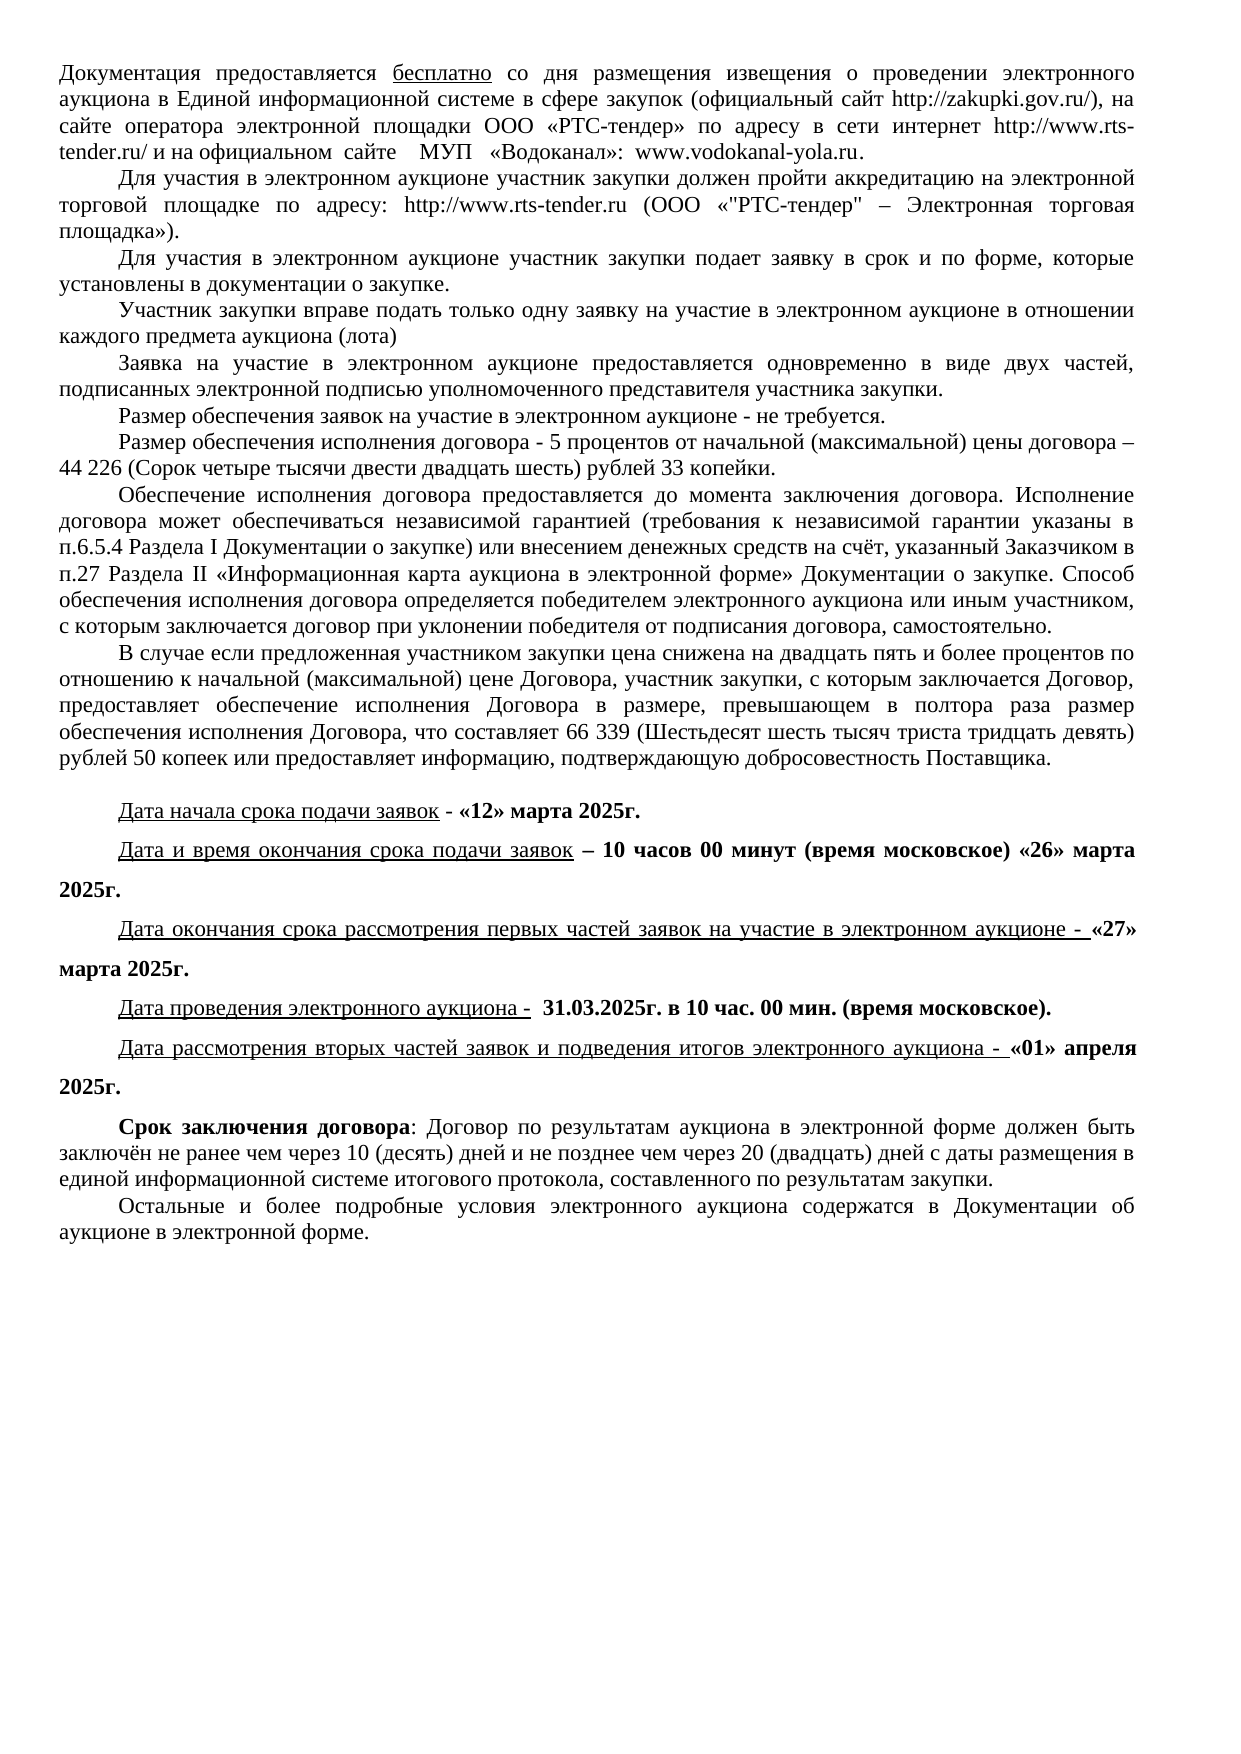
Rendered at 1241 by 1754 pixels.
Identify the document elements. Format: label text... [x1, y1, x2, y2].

text Срок заключения договора: Договор по результатам аукциона в электронной форме должен быть заключён не ранее чем через 10 (десять) дней и не позднее чем через 20 (двадцать) дней с даты размещения в единой информационной системе итогового протокола, составленного по результатам закупки. [59, 1113, 1136, 1192]
text Обеспечение исполнения договора предоставляется до момента заключения договора. Исполнение договора может обеспечиваться независимой гарантией (требования к независимой гарантии указаны в п.6.5.4 Раздела I Документации о закупке) или внесением денежных средств на счёт, указанный Заказчиком в п.27 Раздела II «Информационная карта аукциона в электронной форме» Документации о закупке. Способ обеспечения исполнения договора определяется победителем электронного аукциона или иным участником, с которым заключается договор при уклонении победителя от подписания договора, самостоятельно. [59, 481, 1136, 639]
text В случае если предложенная участником закупки цена снижена на двадцать пять и более процентов по отношению к начальной (максимальной) цене Договора, участник закупки, с которым заключается Договор, предоставляет обеспечение исполнения Договора в размере, превышающем в полтора раза размер обеспечения исполнения Договора, что составляет 66 339 (Шестьдесят шесть тысяч триста тридцать девять) рублей 50 копеек или предоставляет информацию, подтверждающую добросовестность Поставщика. [59, 639, 1136, 771]
text Для участия в электронном аукционе участник закупки подает заявку в срок и по форме, которые установлены в документации о закупке. [59, 243, 1136, 296]
text Дата и время окончания срока подачи заявок – 10 часов 00 минут (время московское) «26» марта 2025г. [59, 836, 1136, 902]
text Размер обеспечения исполнения договора - 5 процентов от начальной (максимальной) цены договора – 44 226 (Сорок четыре тысячи двести двадцать шесть) рублей 33 копейки. [59, 428, 1136, 481]
text Для участия в электронном аукционе участник закупки должен пройти аккредитацию на электронной торговой площадке по адресу: http://www.rts-tender.ru (ООО «"РТС-тендер" – Электронная торговая площадка»). [59, 164, 1136, 243]
text Размер обеспечения заявок на участие в электронном аукционе - не требуется. [59, 402, 1136, 428]
list Дата рассмотрения вторых частей заявок и подведения итогов электронного аукциона - «01» апреля 2025г. [59, 1034, 1137, 1100]
list Дата проведения электронного аукциона - 31.03.2025г. в 10 час. 00 мин. (время московское). [59, 994, 1137, 1021]
text Заявка на участие в электронном аукционе предоставляется одновременно в виде двух частей, подписанных электронной подписью уполномоченного представителя участника закупки. [59, 349, 1136, 402]
list Дата окончания срока рассмотрения первых частей заявок на участие в электронном аукционе - «27» марта 2025г. [59, 915, 1137, 981]
list Остальные и более подробные условия электронного аукциона содержатся в Документации об аукционе в электронной форме. [59, 1192, 1137, 1244]
text Участник закупки вправе подать только одну заявку на участие в электронном аукционе в отношении каждого предмета аукциона (лота) [59, 296, 1136, 349]
text Дата начала срока подачи заявок - «12» марта 2025г. [59, 797, 1136, 823]
